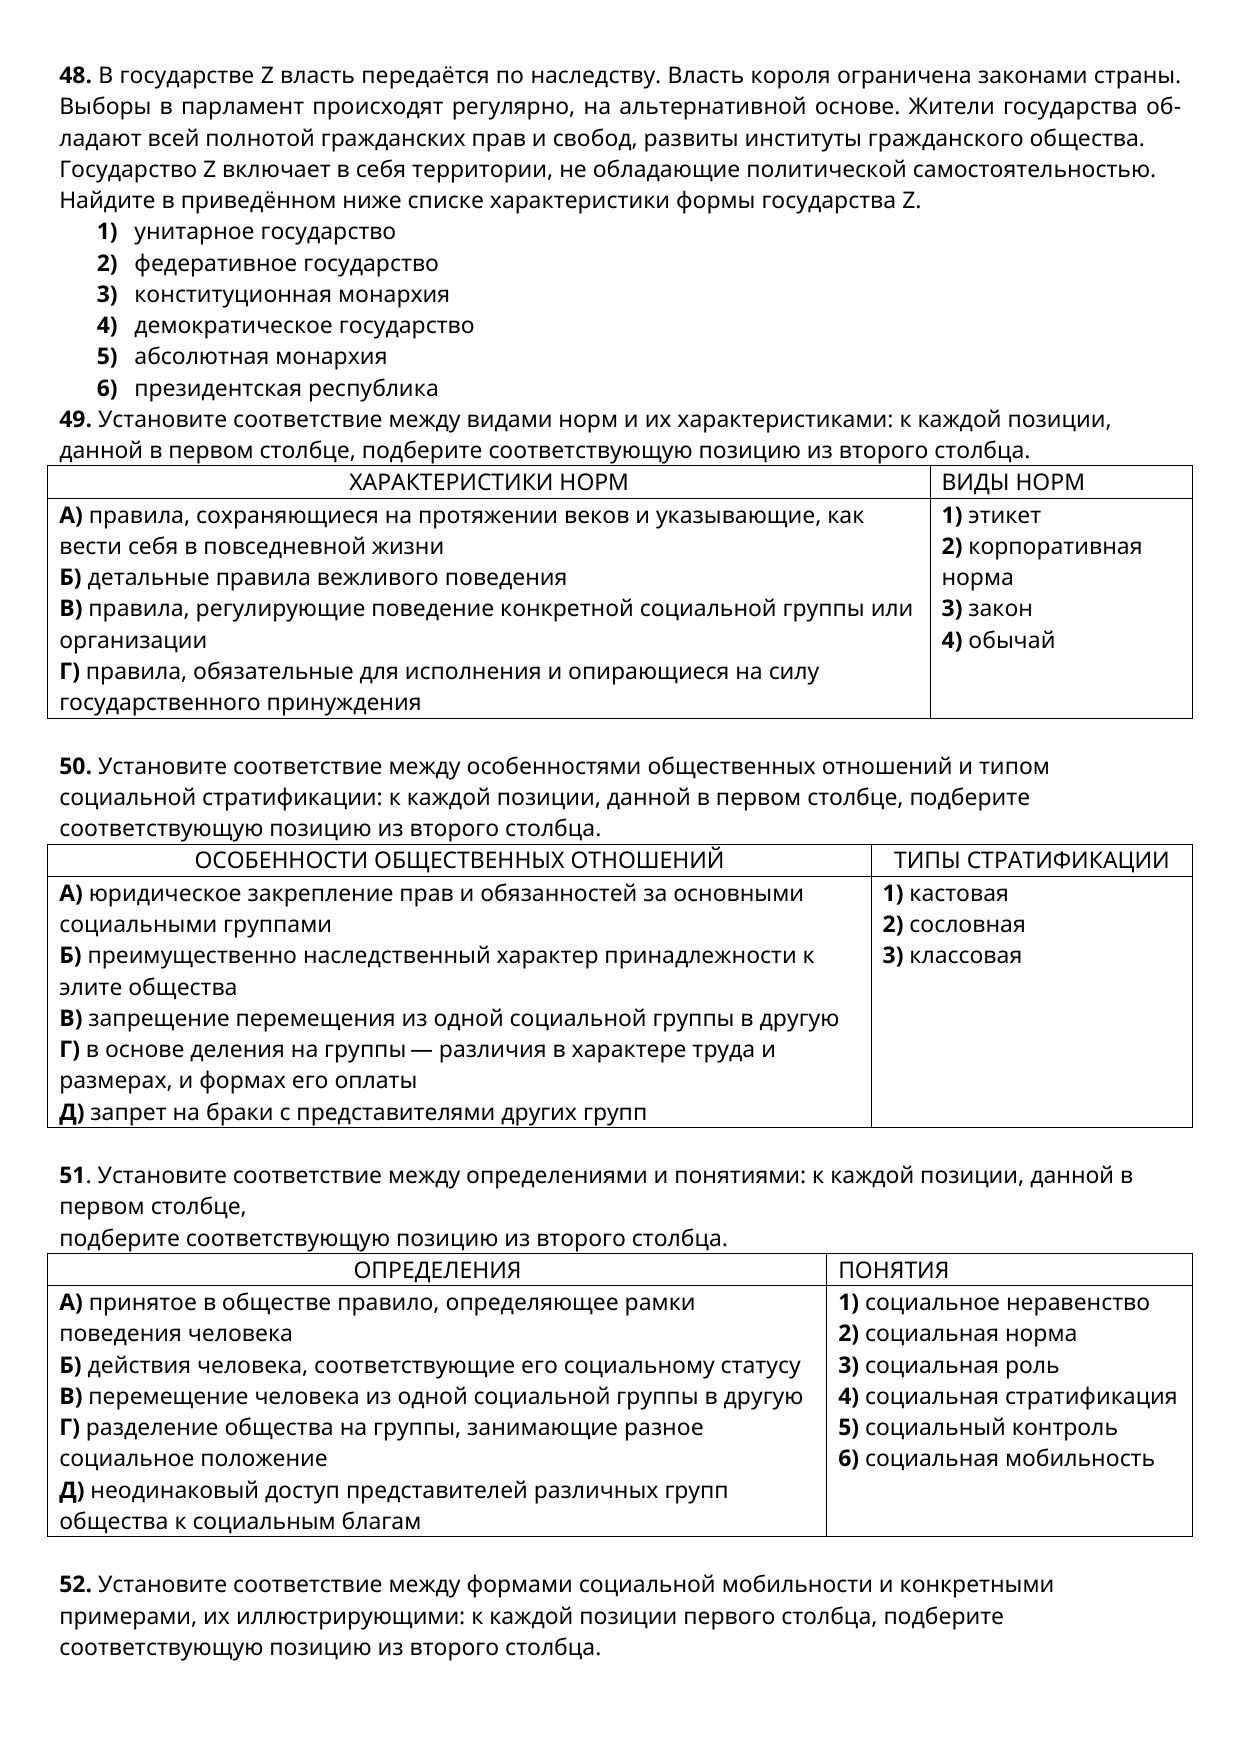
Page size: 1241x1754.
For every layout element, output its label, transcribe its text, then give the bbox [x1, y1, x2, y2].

list президентская республика [97, 372, 1181, 403]
table_cell 1) этикет 2) корпоративная норма 3) закон 4) обычай [931, 499, 1192, 717]
text Государство Z включает в себя территории, не обладающие политической самостоятельностью. [59, 153, 1181, 184]
table_cell 1) кастовая 2) сословная 3) классовая [872, 877, 1192, 1127]
table_cell А) правила, сохраняющиеся на протяжении веков и указывающие, как вести себя в повседневной жизни Б) детальные правила вежливого поведения В) правила, регулирующие поведение конкретной социальной группы или организации Г) правила, обязательные для исполнения и опирающиеся на силу государственного принуждения [48, 499, 930, 717]
text 50. Установите соответствие между особенностями общественных отношений и типом социальной стратификации: к каждой позиции, данной в первом столбце, подберите соответствующую позицию из второго столбца. [59, 750, 1181, 843]
list абсолютная монархия [97, 340, 1181, 372]
list конституционная монархия [97, 278, 1181, 309]
list федеративное государство [97, 247, 1181, 278]
table_cell 1) социальное неравенство 2) социальная норма 3) социальная роль 4) социальная стратификация 5) социальный контроль 6) социальная мобильность [827, 1286, 1192, 1536]
text 48. В государстве Z власть передаётся по наследству. Власть короля ограничена законами страны. Выборы в парламент происходят регулярно, на альтернативной основе. Жители государства обладают всей полнотой гражданских прав и свобод, развиты институты гражданского общества. [59, 59, 1181, 153]
list демократическое государство [97, 309, 1181, 340]
table_cell А) юридическое закрепление прав и обязанностей за основными социальными группами Б) преимущественно наследственный характер принадлежности к элите общества В) запрещение перемещения из одной социальной группы в другую Г) в основе деления на группы — различия в характере труда и размерах, и формах его оплаты Д) запрет на браки с представителями других групп [48, 877, 871, 1127]
table_header ОПРЕДЕЛЕНИЯ [48, 1254, 826, 1285]
text 52. Установите соответствие между формами социальной мобильности и конкретными примерами, их иллюстрирующими: к каждой позиции первого столбца, подберите соответствующую позицию из второго столбца. [59, 1568, 1181, 1662]
table_cell A) принятое в обществе правило, определяющее рамки поведения человека Б) действия человека, соответствующие его социальному статусу B) перемещение человека из одной социальной группы в другую Г) разделение общества на группы, занимающие разное социальное положение Д) неодинаковый доступ представителей различных групп общества к социальным благам [48, 1286, 826, 1536]
text 51. Установите соответствие между определениями и понятиями: к каждой позиции, данной в первом столбце, [59, 1159, 1181, 1222]
table_header ХАРАКТЕРИСТИКИ НОРМ [48, 466, 930, 498]
text 49. Установите соответствие между видами норм и их характеристиками: к каждой позиции, данной в первом столбце, подберите соответствующую позицию из второго столбца. [59, 403, 1181, 465]
table_header ТИПЫ СТРАТИФИКАЦИИ [872, 845, 1192, 876]
table_header ПОНЯТИЯ [827, 1254, 1192, 1285]
table_header ОСОБЕННОСТИ ОБЩЕСТВЕННЫХ ОТНОШЕНИЙ [48, 845, 871, 876]
text подберите соответствующую позицию из второго столбца. [59, 1222, 1181, 1253]
table_header ВИДЫ НОРМ [931, 466, 1192, 498]
text Найдите в приведённом ниже списке характеристики формы государства Z. [59, 184, 1181, 215]
list унитарное государство [97, 215, 1181, 247]
